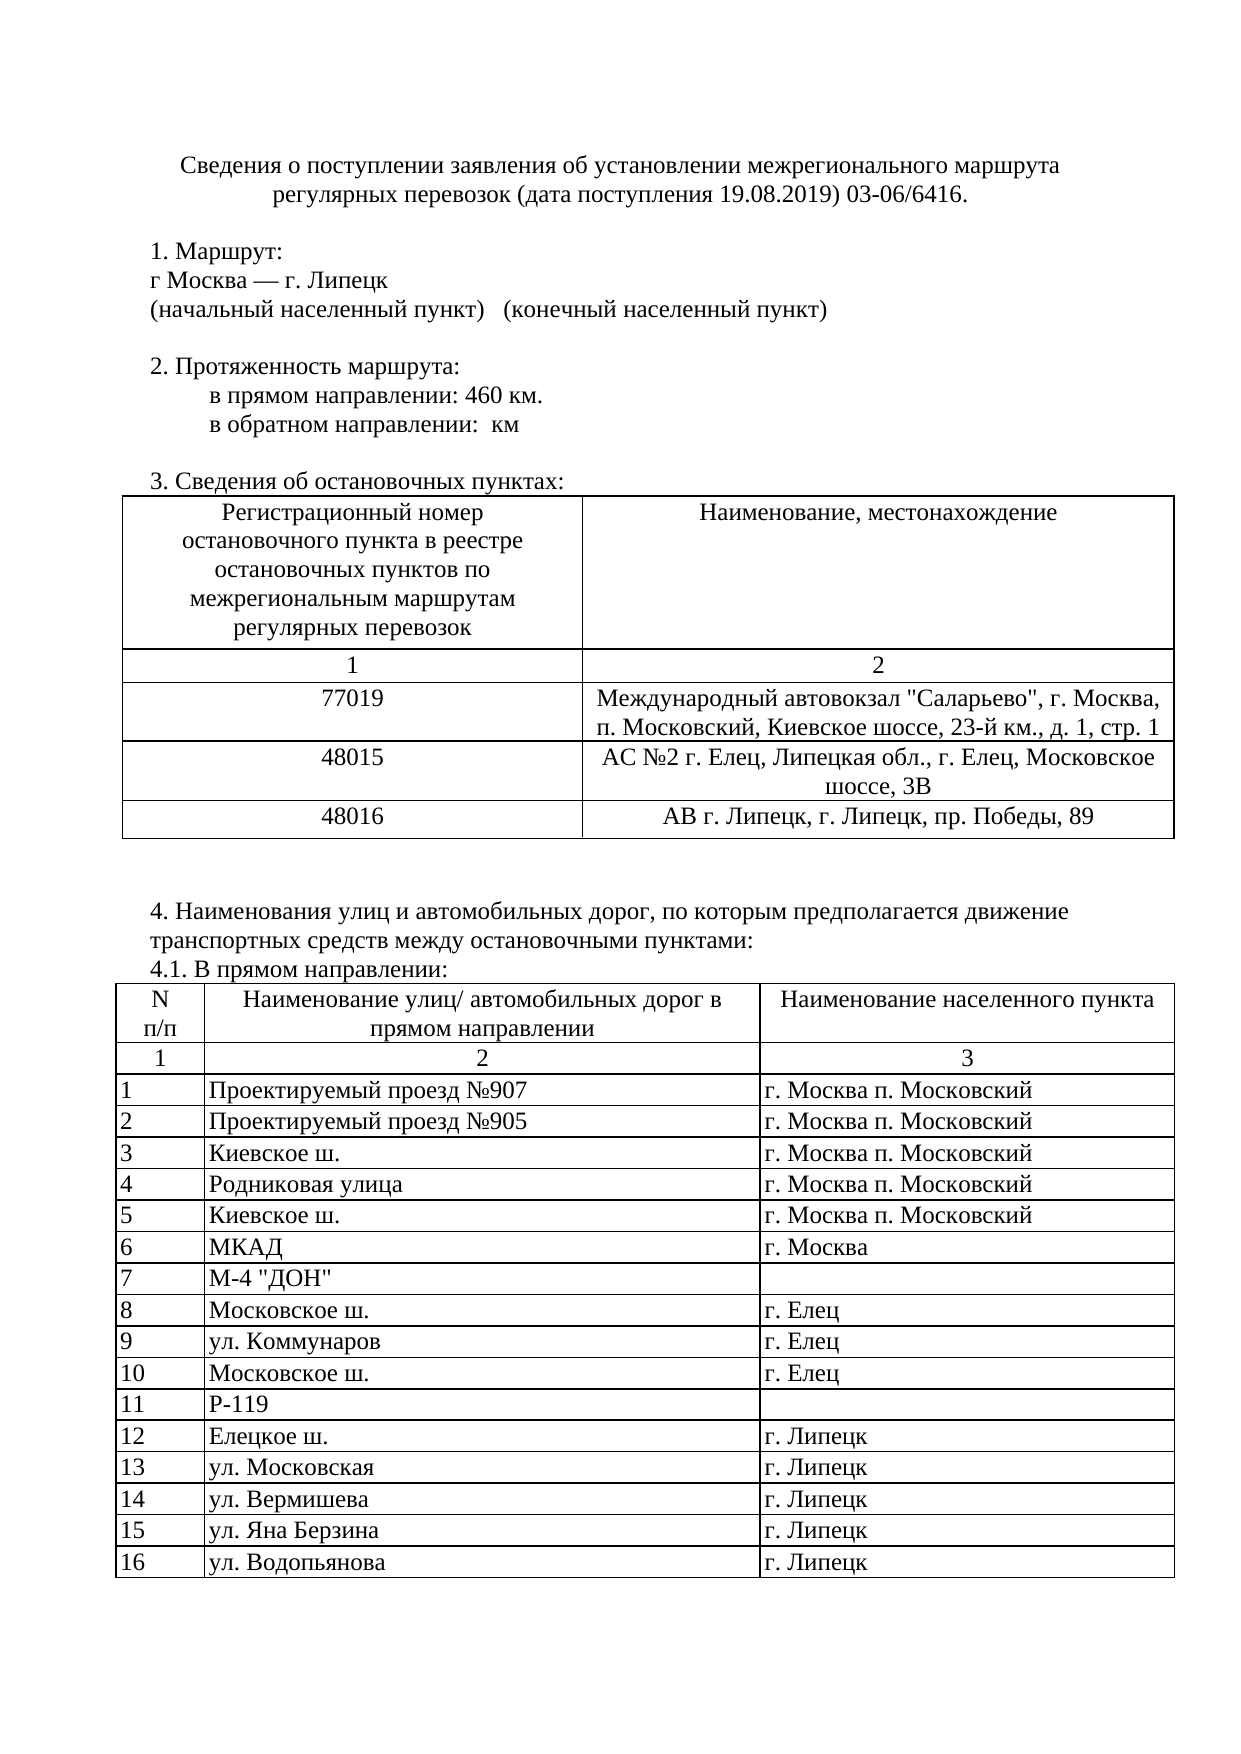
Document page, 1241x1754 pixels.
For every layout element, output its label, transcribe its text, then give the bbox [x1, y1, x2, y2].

table_cell г. Елец [761, 1327, 1174, 1356]
text 1. Маршрут: [150, 236, 1090, 265]
table_cell 12 [117, 1421, 204, 1451]
table_cell 77019 [123, 683, 582, 740]
table_cell Елецкое ш. [205, 1421, 759, 1451]
table_cell Московское ш. [205, 1295, 759, 1325]
table_cell Р-119 [205, 1390, 759, 1419]
table_cell г. Москва [761, 1232, 1174, 1262]
table_cell 1 [117, 1043, 204, 1073]
table_cell 4 [117, 1169, 204, 1199]
text (начальный населенный пункт) (конечный населенный пункт) [150, 294, 1090, 322]
table_cell 48016 [123, 801, 582, 837]
table_cell 3 [117, 1138, 204, 1168]
table_header Наименование населенного пункта [761, 984, 1174, 1042]
table_cell Киевское ш. [205, 1138, 759, 1168]
text в прямом направлении: 460 км. [150, 380, 1090, 409]
text 4. Наименования улиц и автомобильных дорог, по которым предполагается движение транспортных средств между остановочными пунктами: [150, 896, 1090, 954]
table_cell 2 [205, 1043, 759, 1073]
table_cell 14 [117, 1484, 204, 1514]
table_cell г. Липецк [761, 1452, 1174, 1482]
table_cell 16 [117, 1547, 204, 1577]
text 4.1. В прямом направлении: [150, 954, 1090, 983]
table_cell Родниковая улица [205, 1169, 759, 1199]
table_header Наименование, местонахождение [583, 497, 1173, 648]
table_cell [761, 1264, 1174, 1293]
table_cell Проектируемый проезд №907 [205, 1075, 759, 1105]
table_cell Международный автовокзал "Саларьево", г. Москва, п. Московский, Киевское шоссе, 23-й км., д. 1, стр. 1 [583, 683, 1173, 740]
table_cell г. Липецк [761, 1515, 1174, 1545]
table_cell г. Елец [761, 1358, 1174, 1388]
table_cell АВ г. Липецк, г. Липецк, пр. Победы, 89 [583, 801, 1173, 837]
table_cell ул. Яна Берзина [205, 1515, 759, 1545]
table_cell Проектируемый проезд №905 [205, 1106, 759, 1136]
table_cell 5 [117, 1201, 204, 1231]
table_cell ул. Московская [205, 1452, 759, 1482]
table_cell 2 [583, 650, 1173, 681]
table_cell МКАД [205, 1232, 759, 1262]
table_cell [761, 1390, 1174, 1419]
table_cell 2 [117, 1106, 204, 1136]
table_cell 9 [117, 1327, 204, 1356]
table_cell г. Москва п. Московский [761, 1201, 1174, 1231]
table_cell г. Москва п. Московский [761, 1106, 1174, 1136]
table_cell ул. Вермишева [205, 1484, 759, 1514]
table_header Наименование улиц/ автомобильных дорог в прямом направлении [205, 984, 759, 1042]
table_cell г. Москва п. Московский [761, 1075, 1174, 1105]
table_cell г. Липецк [761, 1421, 1174, 1451]
table_cell 15 [117, 1515, 204, 1545]
table_cell 8 [117, 1295, 204, 1325]
text 3. Сведения об остановочных пунктах: [150, 466, 1090, 495]
table_cell г. Липецк [761, 1484, 1174, 1514]
table_cell 48015 [123, 742, 582, 799]
table_cell 6 [117, 1232, 204, 1262]
table_cell 7 [117, 1264, 204, 1293]
table_cell 11 [117, 1390, 204, 1419]
table_cell Киевское ш. [205, 1201, 759, 1231]
table_cell г. Москва п. Московский [761, 1138, 1174, 1168]
text г Москва — г. Липецк [150, 265, 1090, 294]
table_cell 1 [117, 1075, 204, 1105]
table_header Регистрационный номер остановочного пункта в реестре остановочных пунктов по межрегиональным маршрутам регулярных перевозок [123, 497, 582, 648]
text 2. Протяженность маршрута: [150, 351, 1090, 380]
table_cell г. Елец [761, 1295, 1174, 1325]
table_cell АС №2 г. Елец, Липецкая обл., г. Елец, Московское шоссе, 3В [583, 742, 1173, 799]
table_cell г. Москва п. Московский [761, 1169, 1174, 1199]
table_cell 13 [117, 1452, 204, 1482]
table_cell 3 [761, 1043, 1174, 1073]
table_cell Московское ш. [205, 1358, 759, 1388]
table_cell 10 [117, 1358, 204, 1388]
table_cell 1 [123, 650, 582, 681]
table_cell ул. Коммунаров [205, 1327, 759, 1356]
table_cell г. Липецк [761, 1547, 1174, 1577]
text в обратном направлении: км [150, 409, 1090, 437]
table_header N п/п [117, 984, 204, 1042]
text Сведения о поступлении заявления об установлении межрегионального маршрута регулярных перевозок (дата поступления 19.08.2019) 03-06/6416. [150, 150, 1090, 207]
table_cell ул. Водопьянова [205, 1547, 759, 1577]
table_cell М-4 "ДОН" [205, 1264, 759, 1293]
